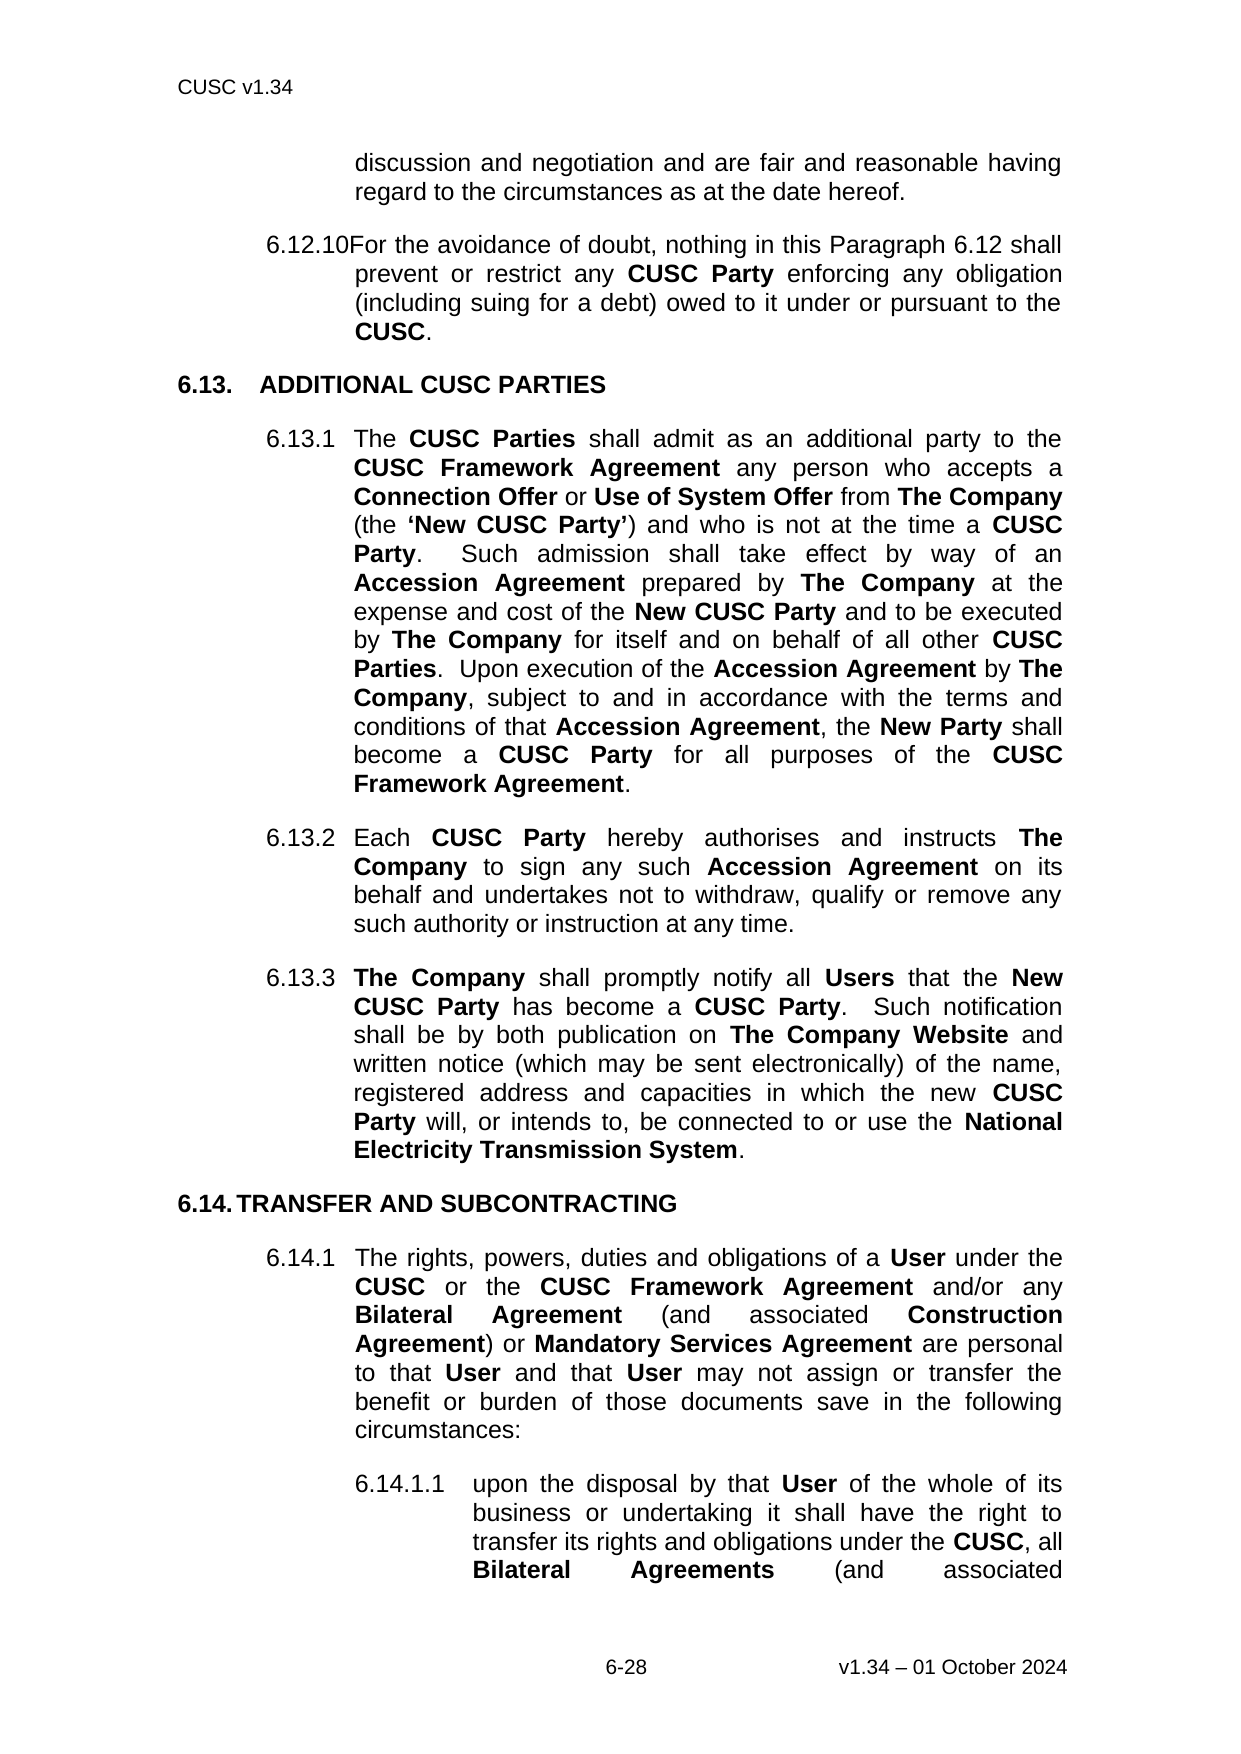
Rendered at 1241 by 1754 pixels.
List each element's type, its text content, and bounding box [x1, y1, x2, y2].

subtitle 6.14.1 The rights, powers, duties and obligations of a User under the CUSC or the CUSC Framework Agreement and/or any Bilateral Agreement (and associated Construction Agreement) or Mandatory Services Agreement are personal to that User and that User may not assign or transfer the benefit or burden of those documents save in the following circumstances: [266, 1243, 1063, 1444]
subtitle 6.12.10For the avoidance of doubt, nothing in this Paragraph 6.12 shall prevent or restrict any CUSC Party enforcing any obligation (including suing for a debt) owed to it under or pursuant to the CUSC. [266, 230, 1063, 345]
subtitle The CUSC Parties shall admit as an additional party to the CUSC Framework Agreement any person who accepts a Connection Offer or Use of System Offer from The Company (the ‘New CUSC Party’) and who is not at the time a CUSC Party. Such admission shall take effect by way of an Accession Agreement prepared by The Company at the expense and cost of the New CUSC Party and to be executed by The Company for itself and on behalf of all other CUSC Parties. Upon execution of the Accession Agreement by The Company, subject to and in accordance with the terms and conditions of that Accession Agreement, the New Party shall become a CUSC Party for all purposes of the CUSC Framework Agreement. [266, 424, 1063, 798]
subtitle Each CUSC Party hereby authorises and instructs The Company to sign any such Accession Agreement on its behalf and undertakes not to withdraw, qualify or remove any such authority or instruction at any time. [266, 823, 1063, 938]
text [354, 1469, 1063, 1584]
subtitle ADDITIONAL CUSC PARTIES [177, 370, 1063, 399]
subtitle 6.13.3 The Company shall promptly notify all Users that the New CUSC Party has become a CUSC Party. Such notification shall be by both publication on The Company Website and written notice (which may be sent electronically) of the name, registered address and capacities in which the new CUSC Party will, or intends to, be connected to or use the National Electricity Transmission System. [266, 963, 1063, 1164]
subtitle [266, 148, 1063, 205]
subtitle TRANSFER AND SUBCONTRACTING [177, 1189, 1063, 1218]
